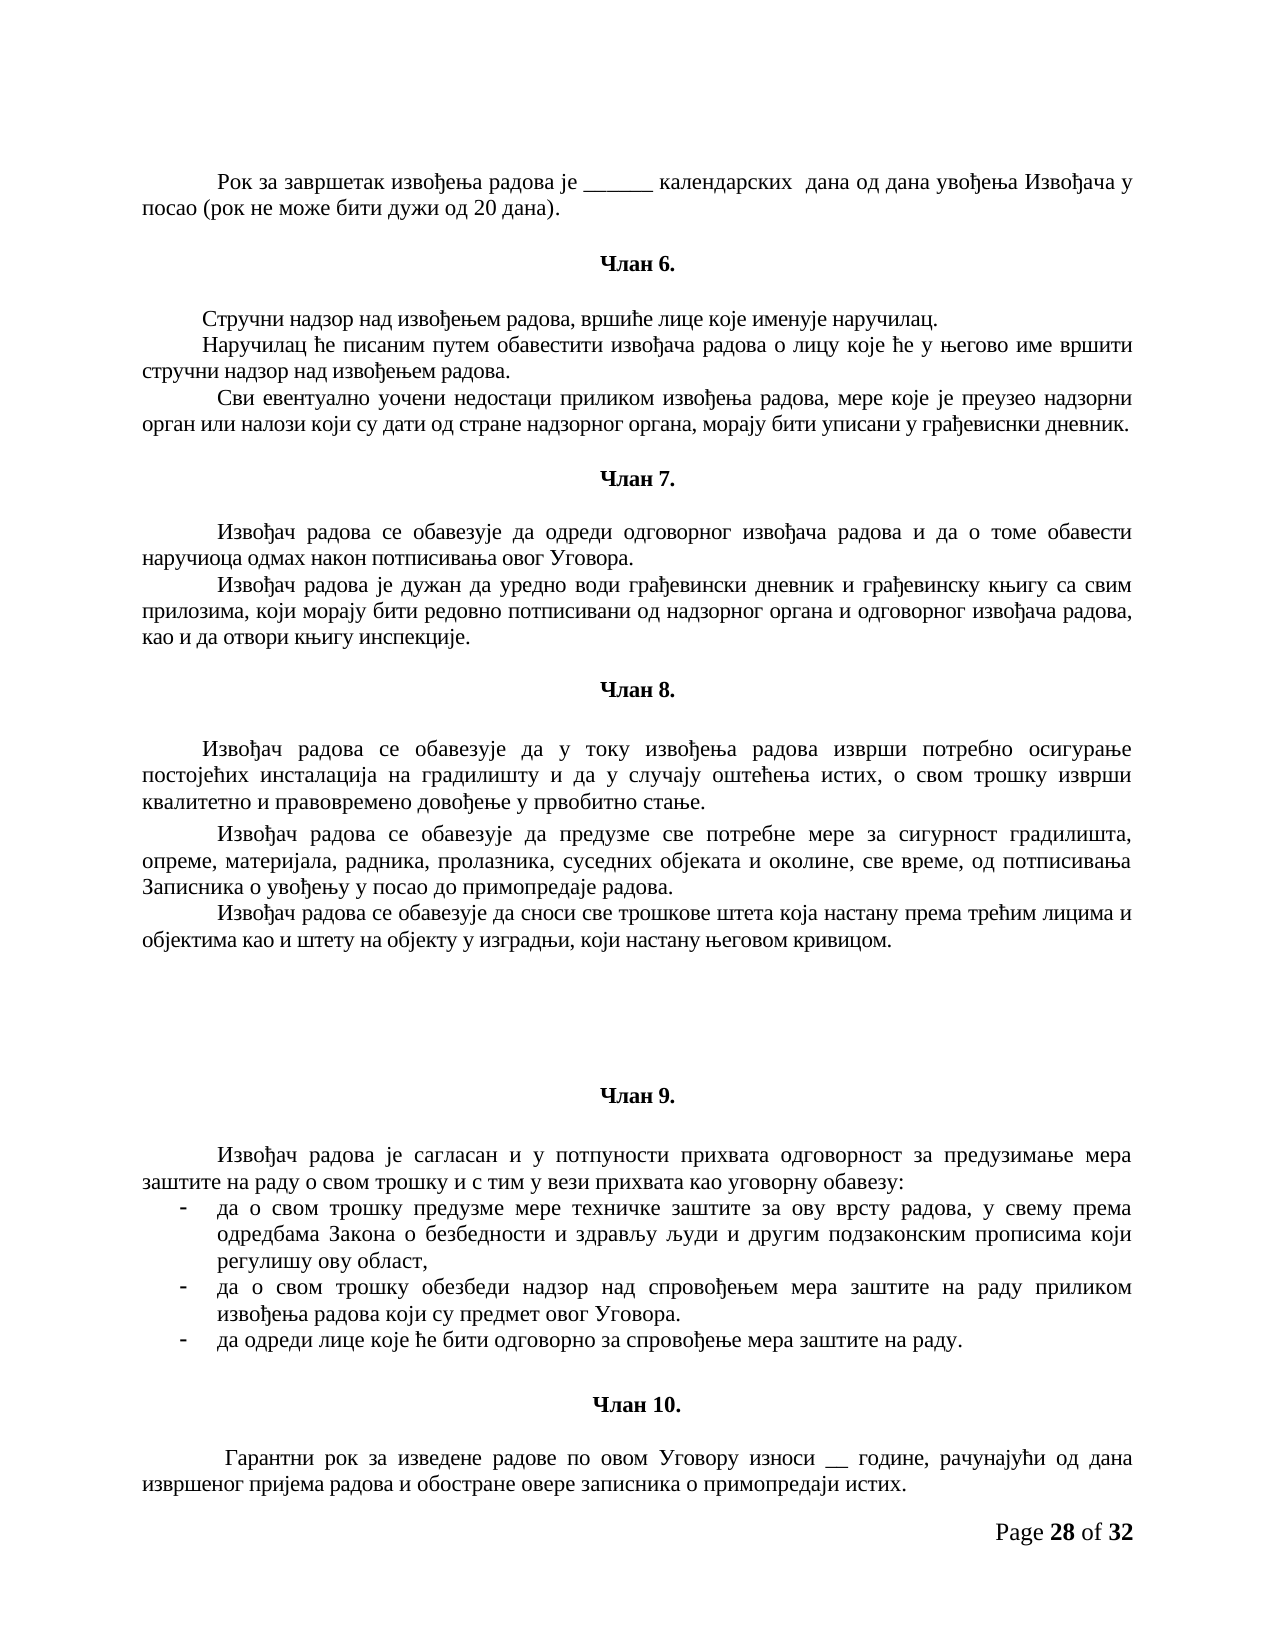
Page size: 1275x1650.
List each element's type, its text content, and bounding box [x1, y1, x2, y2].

text Извођач радова је сагласан и у потпуности прихвата одговорност за предузимање мера заштите на раду о свом трошку и с тим у вези прихвата као уговорну обавезу: [142, 1141, 1133, 1194]
text Извођач радова се обавезује да предузме све потребне мере за сигурност градилишта, опреме, материјала, радника, пролазника, суседних објеката и околине, све време, од потписивања Записника о увођењу у посао до примопредаје радова. [142, 820, 1133, 899]
text Извођач радова је дужан да уредно води грађевински дневник и грађевинску књигу са свим прилозима, који морају бити редовно потписивани од надзорног органа и одговорног извођача радова, као и да отвори књигу инспекције. [142, 571, 1133, 650]
text Извођач радова се обавезује да одреди одговорног извођача радова и да о томе обавести наручиоца одмах након потписивања овог Уговора. [142, 518, 1133, 571]
list да одреди лице које ће бити одговорно за спровођење мера заштите на раду. [179, 1326, 1133, 1352]
list да о свом трошку обезбеди надзор над спровођењем мера заштите на раду приликом извођења радова који су предмет овог Уговора. [179, 1273, 1133, 1326]
text Стручни надзор над извођењем радова, вршиће лице које именује наручилац. [142, 305, 1133, 331]
text Наручилац ће писаним путем обавестити извођача радова о лицу које ће у његово име вршити стручни надзор над извођењем радова. [142, 331, 1133, 384]
text Члан 10. [140, 1391, 1133, 1417]
text Члан 7. [142, 465, 1133, 492]
text Извођач радова се обавезује да сноси све трошкове штета која настану према трећим лицима и објектима као и штету на објекту у изградњи, који настану његовом кривицом. [142, 899, 1133, 952]
list да о свом трошку предузме мере техничке заштите за ову врсту радова, у свему према одредбама Закона о безбедности и здрављу људи и другим подзаконским прописима који регулишу ову област, [179, 1194, 1133, 1273]
text Гарантни рок за изведене радове по овом Уговору износи __ године, рачунајући од дана извршеног пријема радова и обостране овере записника о примопредаји истих. [142, 1444, 1133, 1497]
text Сви евентуално уочени недостаци приликом извођења радова, мере које је преузео надзорни орган или налози који су дати од стране надзорног органа, морају бити уписани у грађевиснки дневник. [142, 384, 1133, 436]
text Рок за завршетак извођења радова је ______ календарских дана од дана увођења Извођача у посао (рок не може бити дужи од 20 дана). [142, 168, 1133, 221]
text Члан 8. [142, 676, 1133, 702]
text Члан 9. [142, 1082, 1133, 1109]
text Члан 6. [142, 249, 1133, 276]
text Извођач радова се обавезује да у току извођења радова изврши потребно осигурање постојећих инсталација на градилишту и да у случају оштећења истих, о свом трошку изврши квалитетно и правовремено довођење у првобитно стање. [142, 735, 1133, 814]
